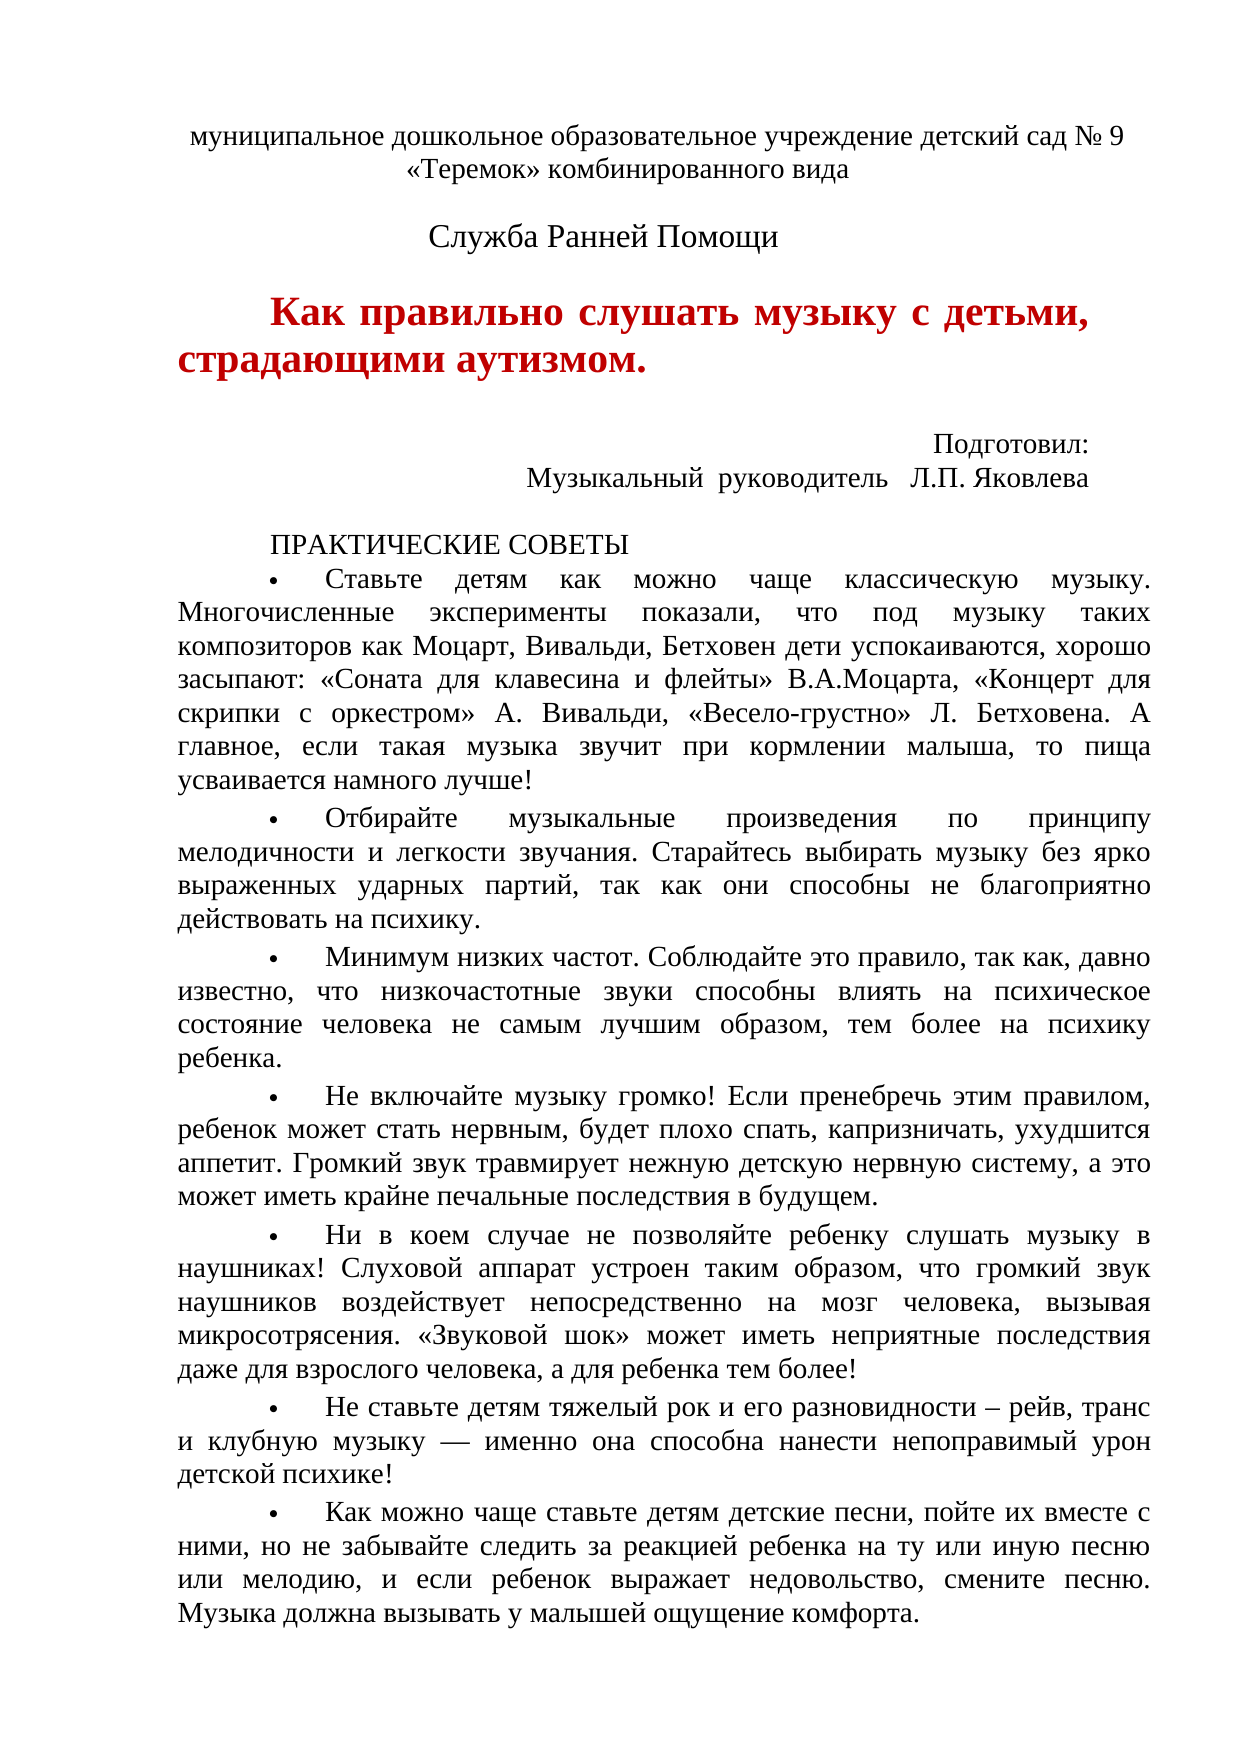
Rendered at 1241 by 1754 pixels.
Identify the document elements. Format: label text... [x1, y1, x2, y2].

text муниципальное дошкольное образовательное учреждение детский сад № 9 «Теремок» комбинированного вида [118, 118, 1137, 185]
list Ставьте детям как можно чаще классическую музыку. Многочисленные эксперименты показали, что под музыку таких композиторов как Моцарт, Вивальди, Бетховен дети успокаиваются, хорошо засыпают: «Соната для клавесина и флейты» В.А.Моцарта, «Концерт для скрипки с оркестром» А. Вивальди, «Весело-грустно» Л. Бетховена. А главное, если такая музыка звучит при кормлении малыша, то пища усваивается намного лучше! [177, 561, 1152, 796]
list Минимум низких частот. Соблюдайте это правило, так как, давно известно, что низкочастотные звуки способны влиять на психическое состояние человека не самым лучшим образом, тем более на психику ребенка. [177, 939, 1152, 1073]
list Ни в коем случае не позволяйте ребенку слушать музыку в наушниках! Слуховой аппарат устроен таким образом, что громкий звук наушников воздействует непосредственно на мозг человека, вызывая микросотрясения. «Звуковой шок» может иметь неприятные последствия даже для взрослого человека, а для ребенка тем более! [177, 1217, 1152, 1384]
text Подготовил: [177, 427, 1089, 460]
list Отбирайте музыкальные произведения по принципу мелодичности и легкости звучания. Старайтесь выбирать музыку без ярко выраженных ударных партий, так как они способны не благоприятно действовать на психику. [177, 800, 1152, 934]
list Не включайте музыку громко! Если пренебречь этим правилом, ребенок может стать нервным, будет плохо спать, капризничать, ухудшится аппетит. Громкий звук травмирует нежную детскую нервную систему, а это может иметь крайне печальные последствия в будущем. [177, 1078, 1152, 1212]
text ПРАКТИЧЕСКИЕ СОВЕТЫ [177, 527, 1089, 561]
text Как правильно слушать музыку с детьми, страдающими аутизмом. [177, 286, 1089, 382]
text Музыкальный руководитель Л.П. Яковлева [177, 460, 1089, 494]
list Как можно чаще ставьте детям детские песни, пойте их вместе с ними, но не забывайте следить за реакцией ребенка на ту или иную песню или мелодию, и если ребенок выражает недовольство, смените песню. Музыка должна вызывать у малышей ощущение комфорта. [177, 1494, 1152, 1629]
text Служба Ранней Помощи [177, 216, 1089, 255]
list Не ставьте детям тяжелый рок и его разновидности – рейв, транс и клубную музыку — именно она способна нанести непоправимый урон детской психике! [177, 1389, 1152, 1490]
